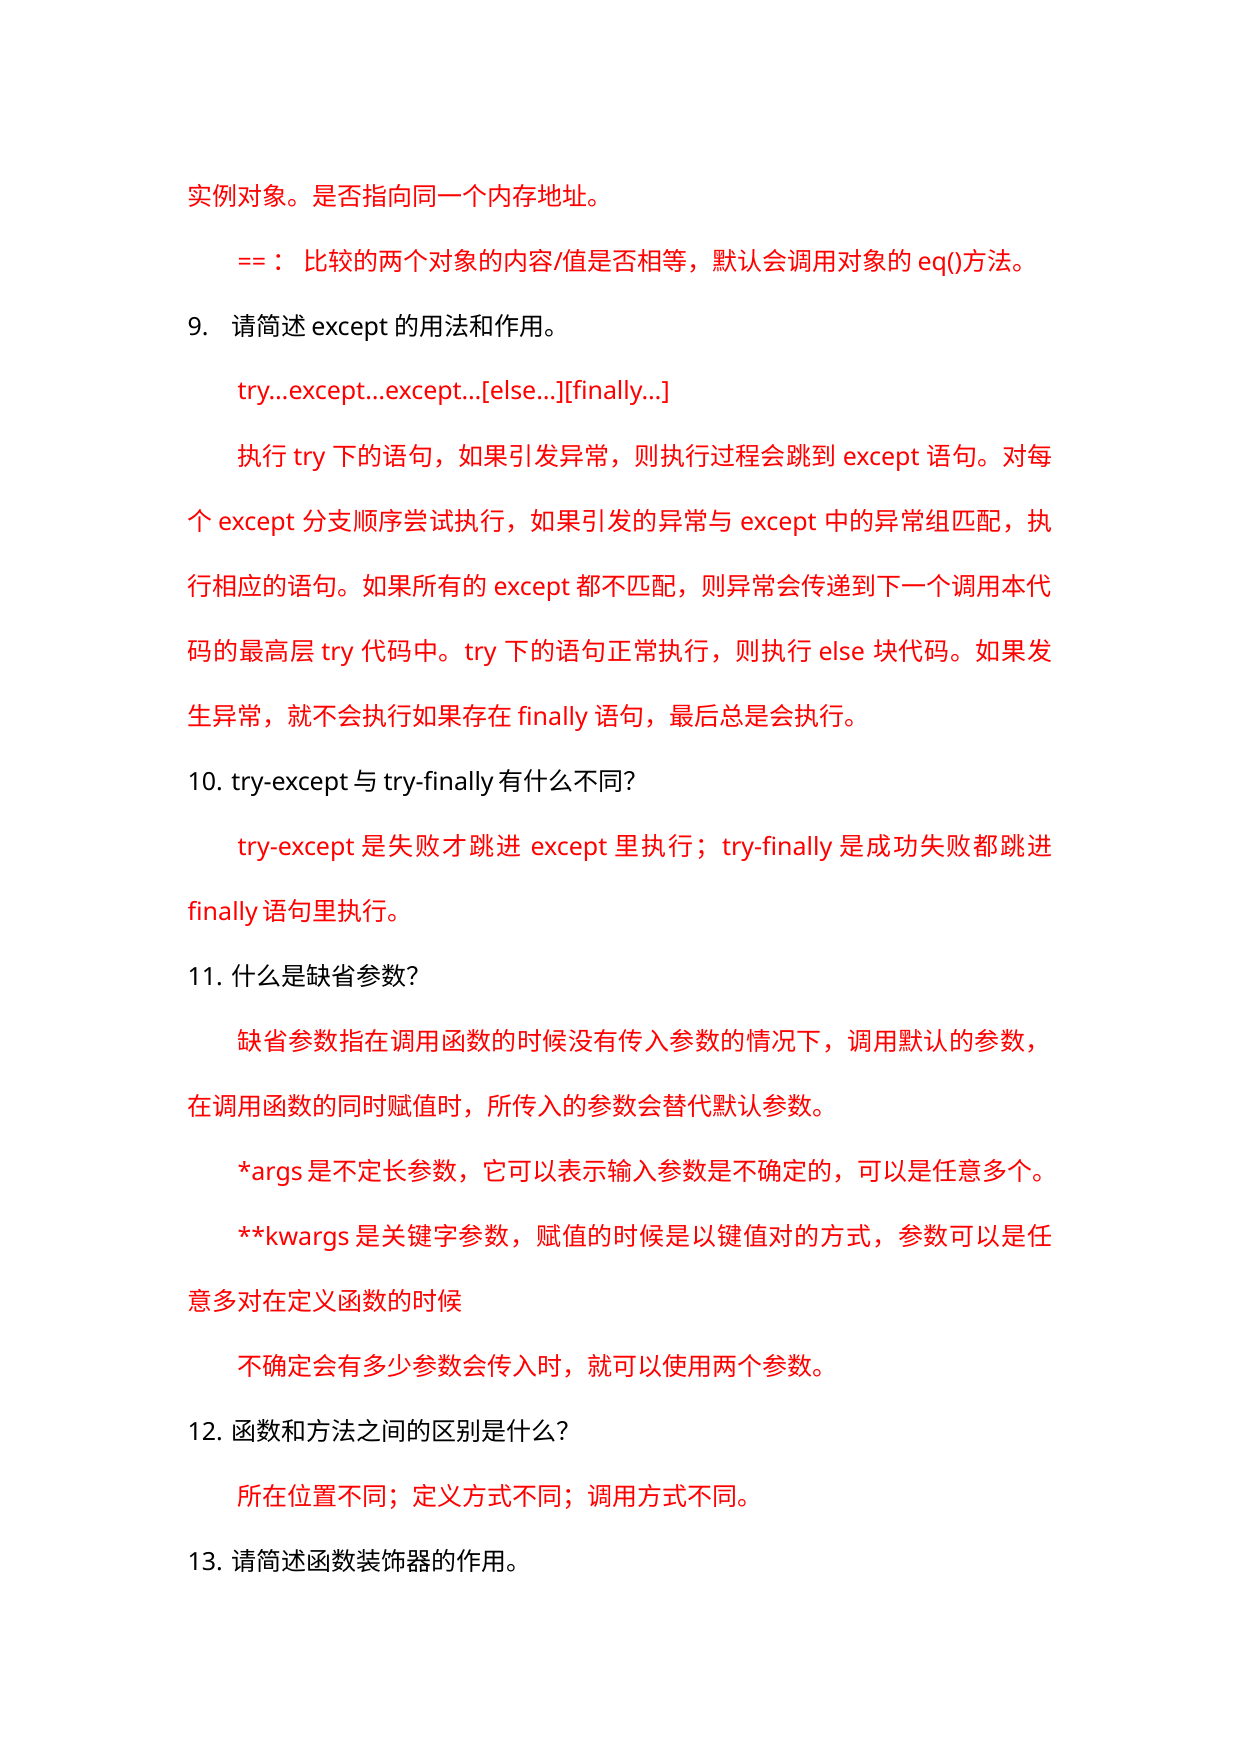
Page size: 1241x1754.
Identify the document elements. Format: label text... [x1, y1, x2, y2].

text **kwargs是关键字参数，赋值的时候是以键值对的方式，参数可以是任意多对在定义函数的时候 [187, 1202, 1053, 1332]
text == ： 比较的两个对象的内容/值是否相等，默认会调用对象的eq()方法。 [187, 227, 1053, 292]
text 不确定会有多少参数会传入时，就可以使用两个参数。 [187, 1332, 1053, 1397]
text 缺省参数指在调用函数的时候没有传入参数的情况下，调用默认的参数，在调用函数的同时赋值时，所传入的参数会替代默认参数。 [187, 1007, 1053, 1137]
list try-except与try-finally有什么不同？ [187, 747, 1053, 812]
list 什么是缺省参数？ [187, 942, 1053, 1007]
list 请简述except 的用法和作用。 [187, 292, 1053, 357]
text 所在位置不同；定义方式不同；调用方式不同。 [187, 1462, 1053, 1527]
list 函数和方法之间的区别是什么？ [187, 1397, 1053, 1462]
list 请简述函数装饰器的作用。 [187, 1527, 1053, 1592]
list try-except是失败才跳进 except里执行；try-finally是成功失败都跳进finally语句里执行。 [187, 812, 1053, 942]
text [187, 162, 1053, 227]
text try…except…except…[else…][finally…] [187, 357, 1053, 422]
text *args是不定长参数，它可以表示输入参数是不确定的，可以是任意多个。 [187, 1137, 1053, 1202]
text 执行try 下的语句，如果引发异常，则执行过程会跳到except 语句。对每个except 分支顺序尝试执行，如果引发的异常与except 中的异常组匹配，执行相应的语句。如果所有的except 都不匹配，则异常会传递到下一个调用本代码的最高层try 代码中。try 下的语句正常执行，则执行else 块代码。如果发生异常，就不会执行如果存在finally 语句，最后总是会执行。 [187, 422, 1053, 747]
